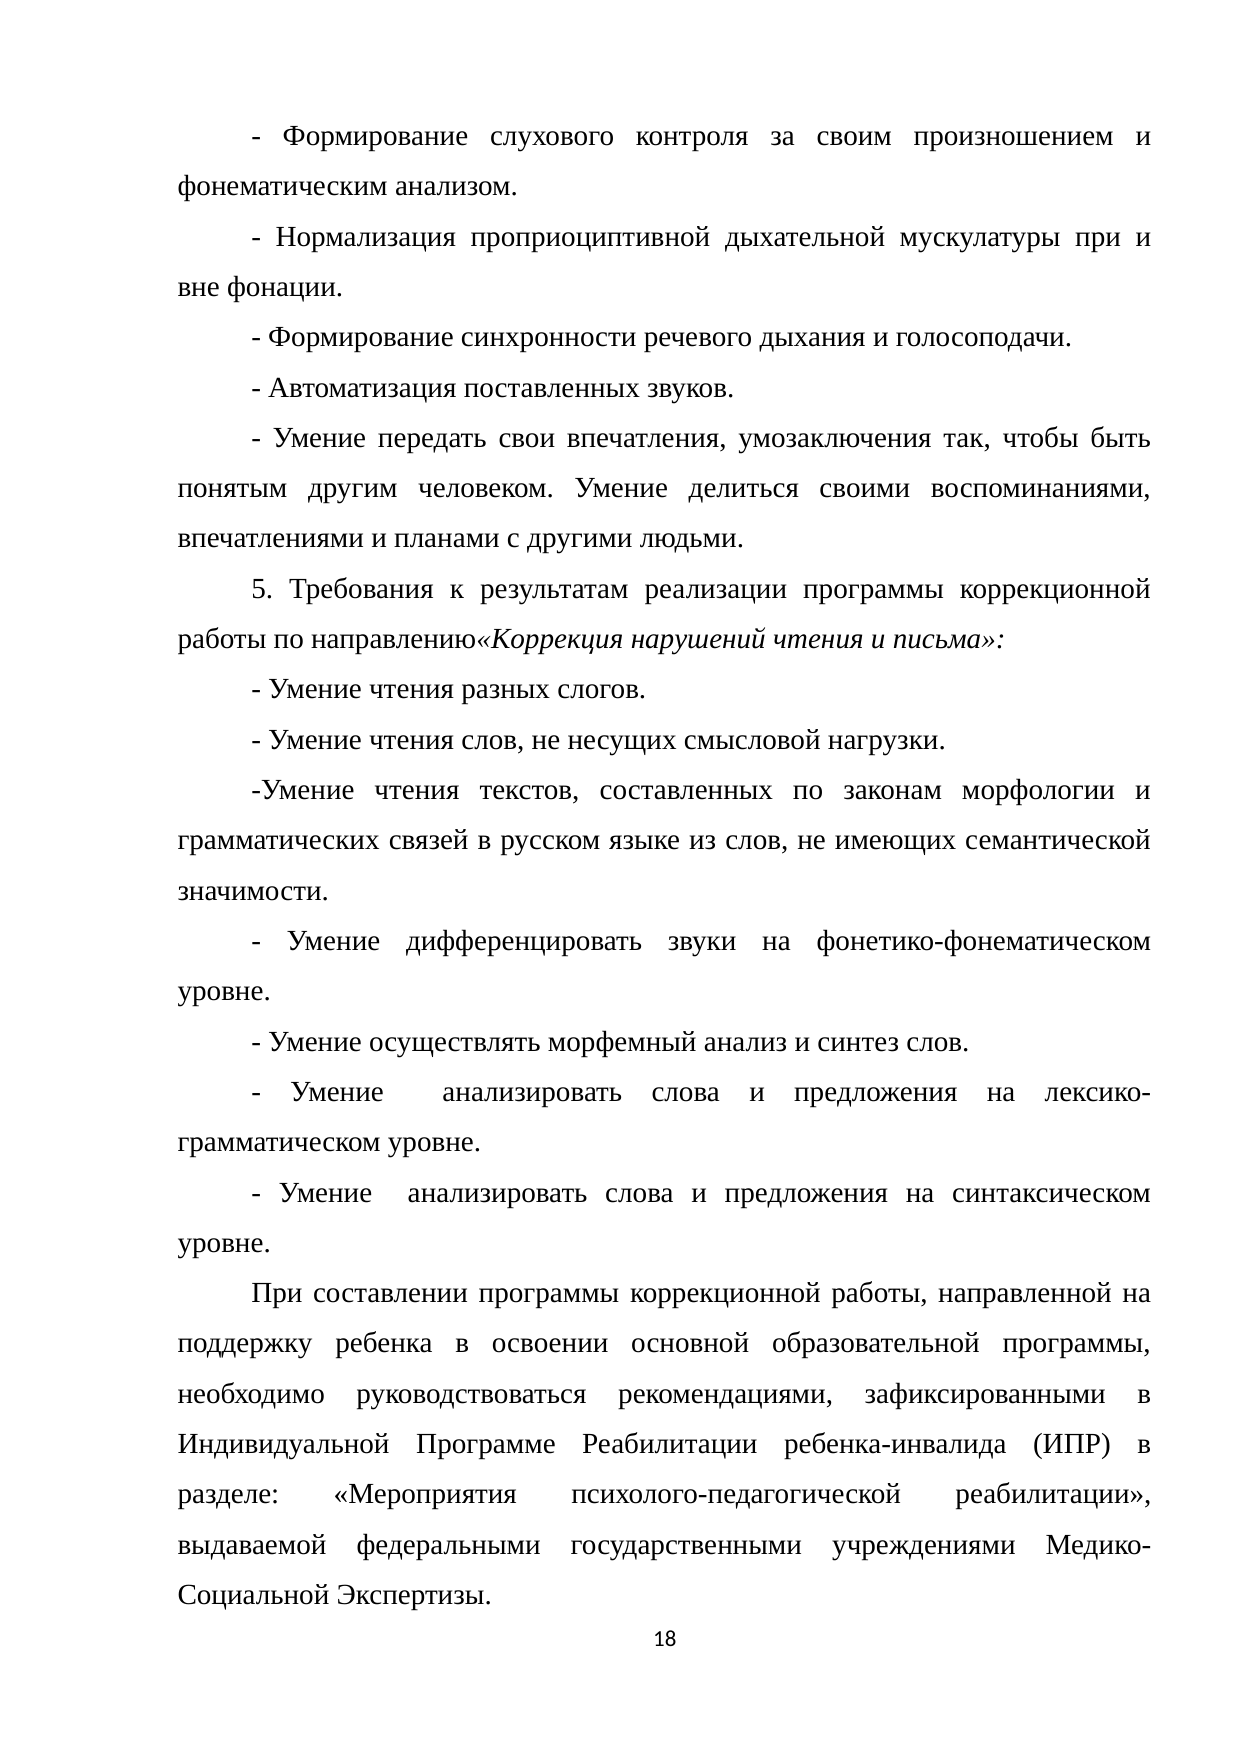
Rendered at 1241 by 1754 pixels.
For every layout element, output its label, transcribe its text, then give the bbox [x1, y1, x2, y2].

text - Умение чтения разных слогов. [177, 672, 1152, 705]
text При составлении программы коррекционной работы, направленной на поддержку ребенка в освоении основной образовательной программы, необходимо руководствоваться рекомендациями, зафиксированными в Индивидуальной Программе Реабилитации ребенка-инвалида (ИПР) в разделе: «Мероприятия психолого-педагогической реабилитации», выдаваемой федеральными государственными учреждениями Медико-Социальной Экспертизы. [177, 1275, 1152, 1611]
text - Формирование синхронности речевого дыхания и голосоподачи. [177, 319, 1152, 353]
text -Умение чтения текстов, составленных по законам морфологии и грамматических связей в русском языке из слов, не имеющих семантической значимости. [177, 772, 1152, 906]
text - Умение анализировать слова и предложения на синтаксическом уровне. [177, 1175, 1152, 1258]
text - Формирование слухового контроля за своим произношением и фонематическим анализом. [177, 118, 1152, 202]
text - Умение осуществлять морфемный анализ и синтез слов. [177, 1024, 1152, 1057]
text - Умение дифференцировать звуки на фонетико-фонематическом уровне. [177, 923, 1152, 1007]
text 5. Требования к результатам реализации программы коррекционной работы по направлению«Коррекция нарушений чтения и письма»: [177, 571, 1152, 655]
text - Умение передать свои впечатления, умозаключения так, чтобы быть понятым другим человеком. Умение делиться своими воспоминаниями, впечатлениями и планами с другими людьми. [177, 420, 1152, 554]
text - Умение чтения слов, не несущих смысловой нагрузки. [177, 722, 1152, 755]
text - Умение анализировать слова и предложения на лексико-грамматическом уровне. [177, 1074, 1152, 1158]
text - Автоматизация поставленных звуков. [177, 370, 1152, 403]
text - Нормализация проприоциптивной дыхательной мускулатуры при и вне фонации. [177, 219, 1152, 303]
